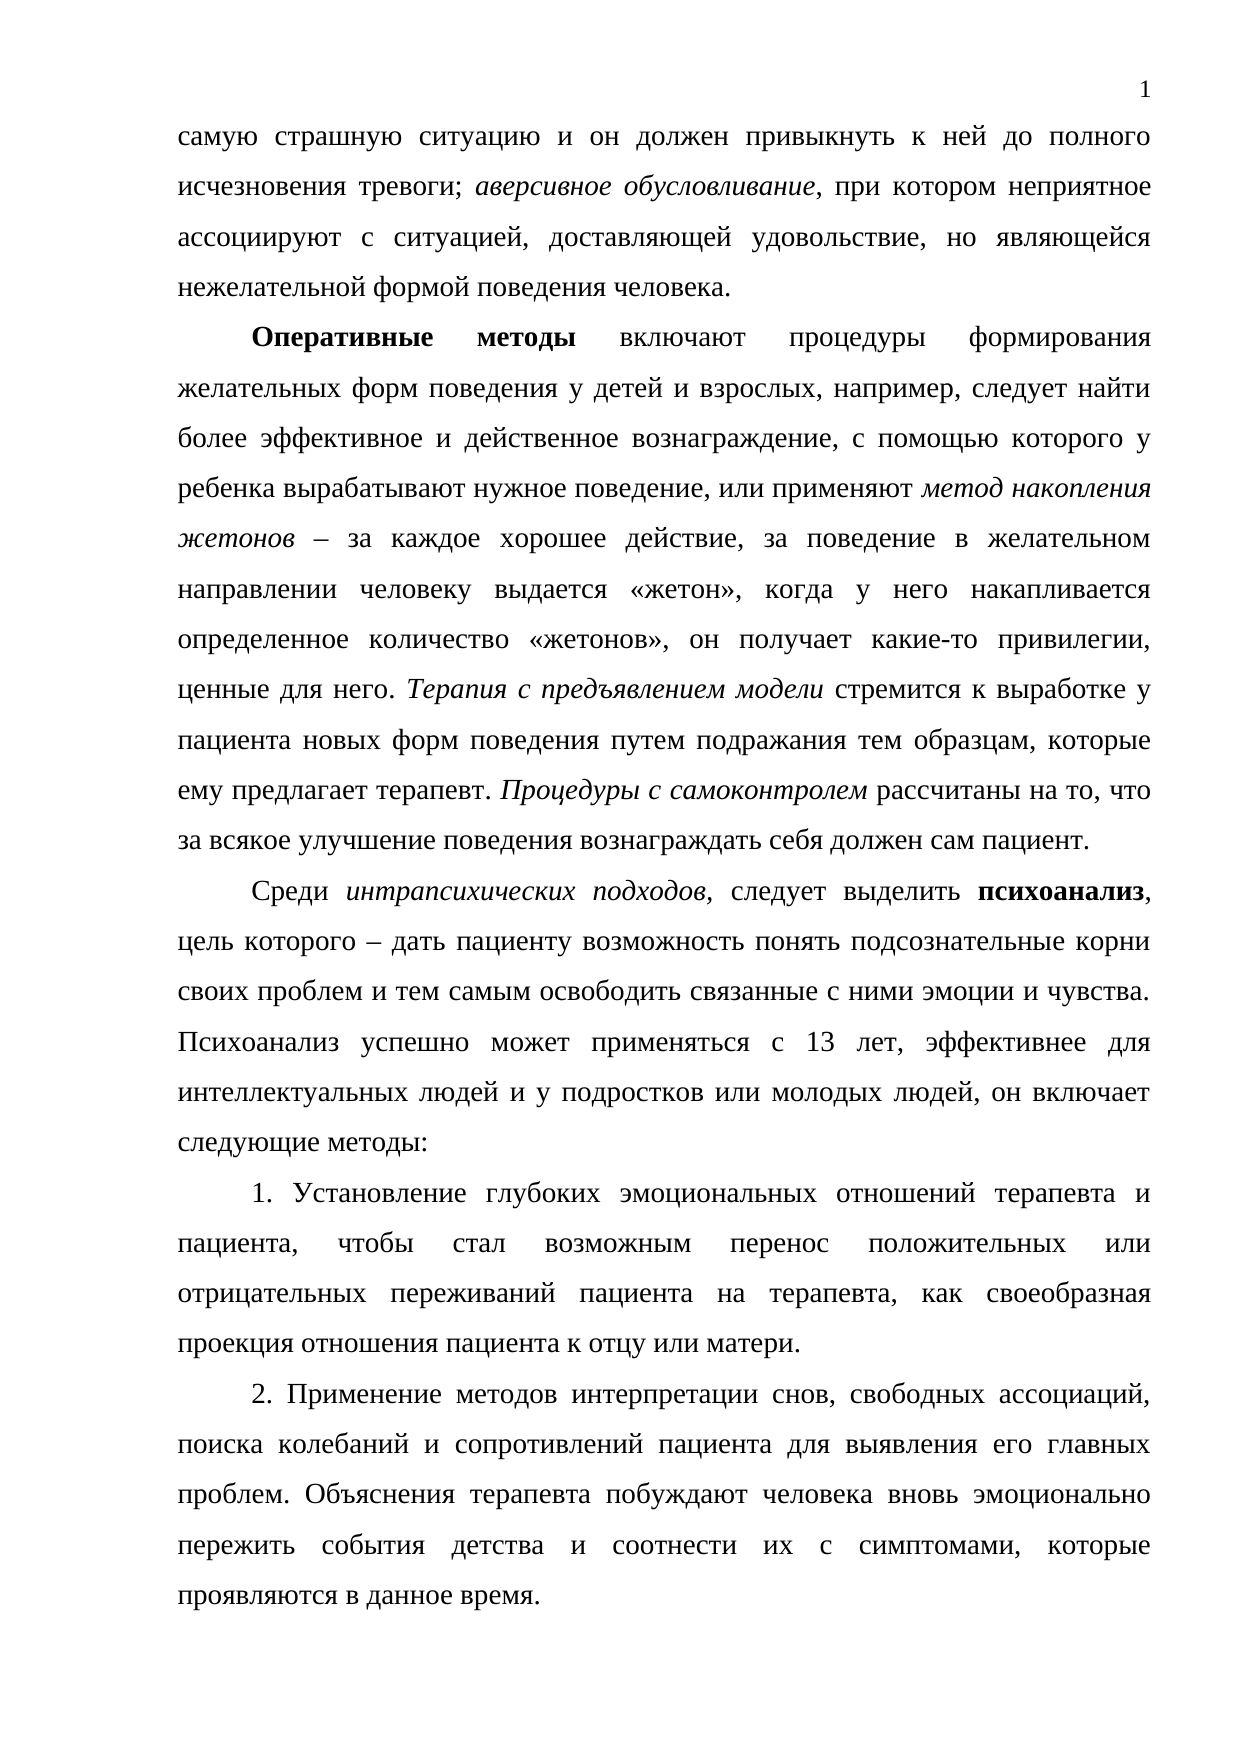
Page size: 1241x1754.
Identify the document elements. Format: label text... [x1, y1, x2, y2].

text Среди интрапсихических подходов, следует выделить психоанализ, цель которого – дать пациенту возможность понять подсознательные корни своих проблем и тем самым освободить связанные с ними эмоции и чувства. Психоанализ успешно может применяться с 13 лет, эффективнее для интеллектуальных людей и у подростков или молодых людей, он включает следующие методы: [177, 873, 1152, 1158]
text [177, 118, 1152, 303]
text 1. Установление глубоких эмоциональных отношений терапевта и пациента, чтобы стал возможным перенос положительных или отрицательных переживаний пациента на терапевта, как своеобразная проекция отношения пациента к отцу или матери. [177, 1175, 1152, 1359]
text 2. Применение методов интерпретации снов, свободных ассоциаций, поиска колебаний и сопротивлений пациента для выявления его главных проблем. Объяснения терапевта побуждают человека вновь эмоционально пережить события детства и соотнести их с симптомами, которые проявляются в данное время. [177, 1376, 1152, 1611]
text Оперативные методы включают процедуры формирования желательных форм поведения у детей и взрослых, например, следует найти более эффективное и действенное вознаграждение, с помощью которого у ребенка вырабатывают нужное поведение, или применяют метод накопления жетонов – за каждое хорошее действие, за поведение в желательном направлении человеку выдается «жетон», когда у него накапливается определенное количество «жетонов», он получает какие-то привилегии, ценные для него. Терапия с предъявлением модели стремится к выработке у пациента новых форм поведения путем подражания тем образцам, которые ему предлагает терапевт. Процедуры с самоконтролем рассчитаны на то, что за всякое улучшение поведения вознаграждать себя должен сам пациент. [177, 319, 1152, 856]
